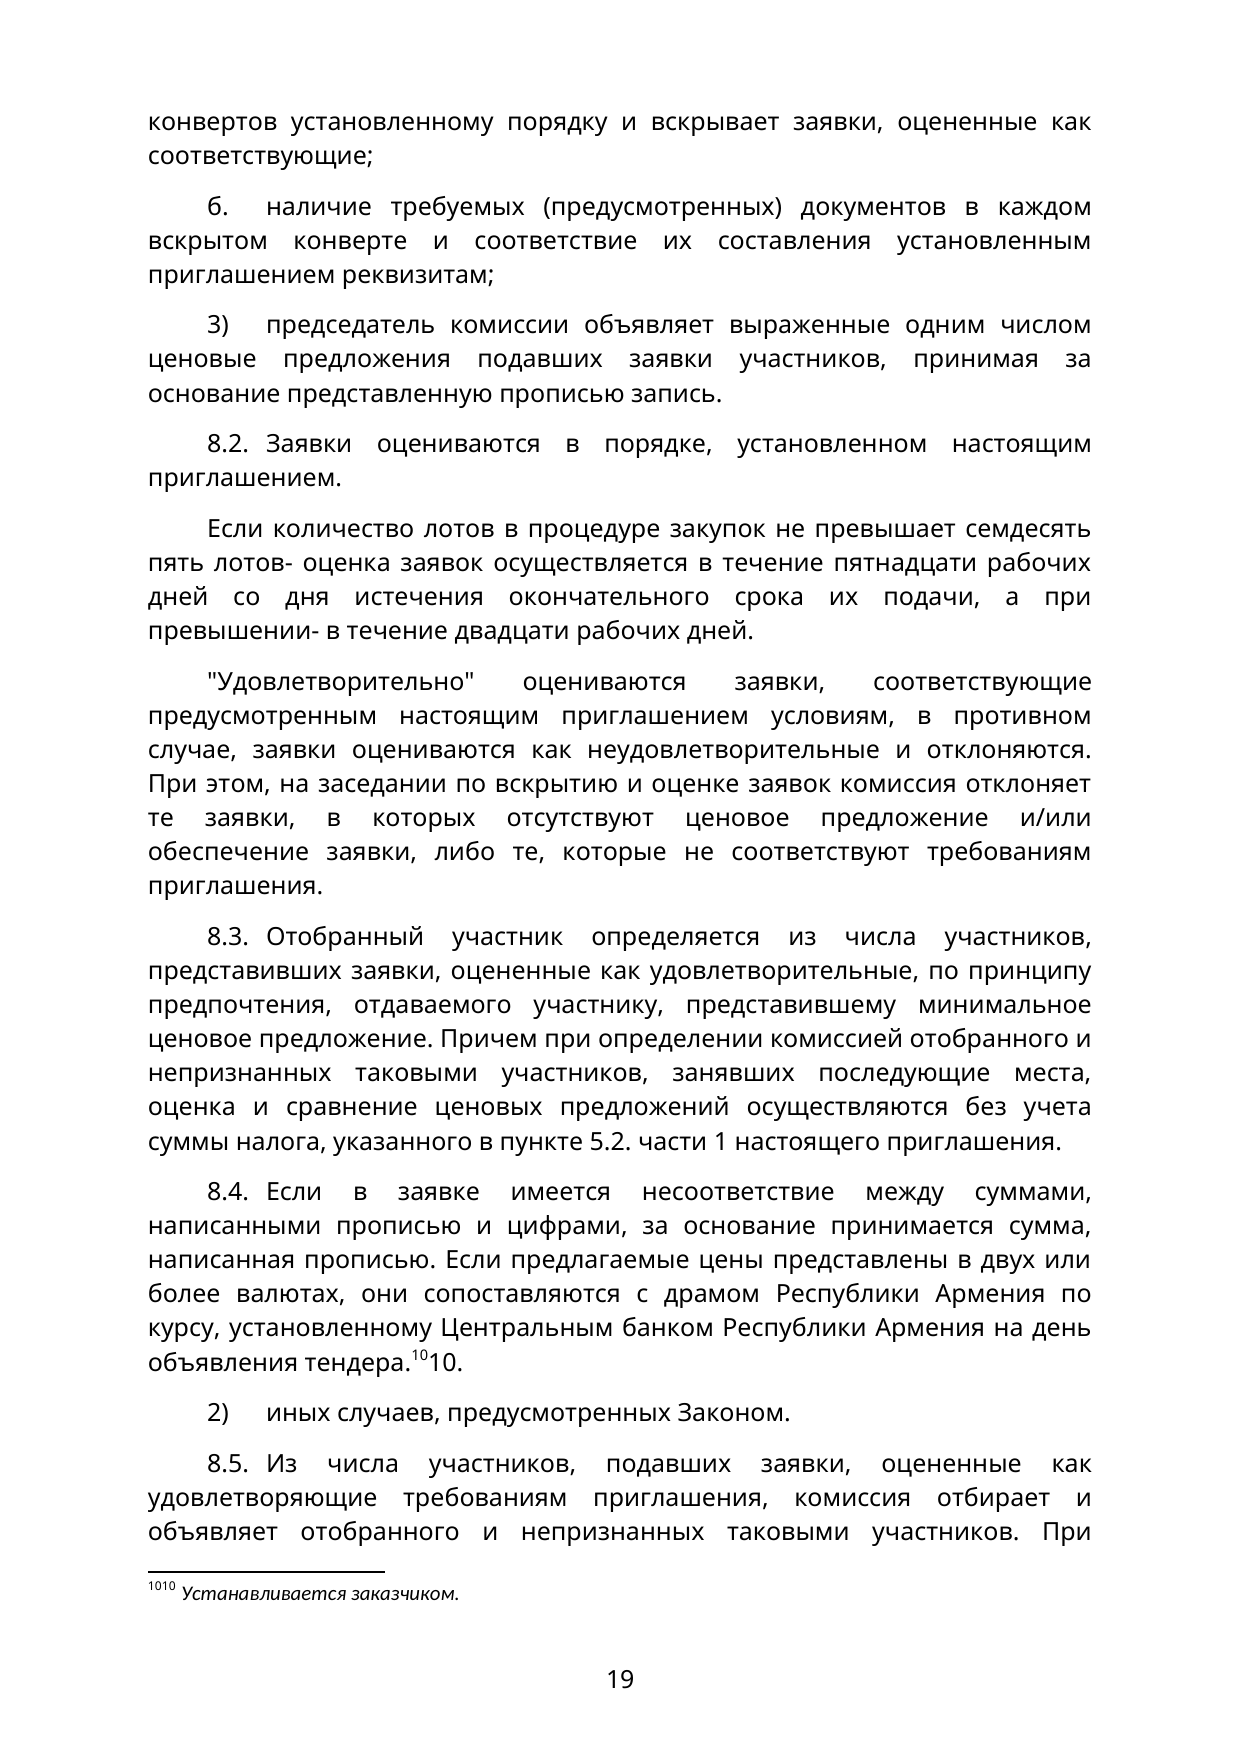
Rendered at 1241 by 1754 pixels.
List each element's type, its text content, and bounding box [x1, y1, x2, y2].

text "Удовлетворительно" оцениваются заявки, соответствующие предусмотренным настоящим приглашением условиям, в противном случае, заявки оцениваются как неудовлетворительные и отклоняются. При этом, на заседании по вскрытию и оценке заявок комиссия отклоняет те заявки, в которых отсутствуют ценовое предложение и/или обеспечение заявки, либо те, которые не соответствуют требованиям приглашения. [148, 664, 1092, 902]
text 8.3. Отобранный участник определяется из числа участников, представивших заявки, оцененные как удовлетворительные, по принципу предпочтения, отдаваемого участнику, представившему минимальное ценовое предложение. Причем при определении комиссией отобранного и непризнанных таковыми участников, занявших последующие места, оценка и сравнение ценовых предложений осуществляются без учета суммы налога, указанного в пункте 5.2. части 1 настоящего приглашения. [148, 919, 1092, 1157]
text 8.4. Если в заявке имеется несоответствие между суммами, написанными прописью и цифрами, за основание принимается сумма, написанная прописью. Если предлагаемые цены представлены в двух или более валютах, они сопоставляются с драмом Республики Армения по курсу, установленному Центральным банком Республики Армения на день объявления тендера.10. [148, 1174, 1092, 1378]
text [148, 103, 1092, 172]
text б. наличие требуемых (предусмотренных) документов в каждом вскрытом конверте и соответствие их составления установленным приглашением реквизитам; [148, 188, 1092, 290]
text 8.2. Заявки оцениваются в порядке, установленном настоящим приглашением. [148, 426, 1092, 494]
text 2) иных случаев, предусмотренных Законом. [148, 1395, 1092, 1429]
text Если количество лотов в процедуре закупок не превышает семдесять пять лотов- оценка заявок осуществляется в течение пятнадцати рабочих дней со дня истечения окончательного срока их подачи, а при превышении- в течение двадцати рабочих дней. [148, 511, 1092, 647]
text 3) председатель комиссии объявляет выраженные одним числом ценовые предложения подавших заявки участников, принимая за основание представленную прописью запись. [148, 307, 1092, 409]
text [148, 1446, 1092, 1548]
